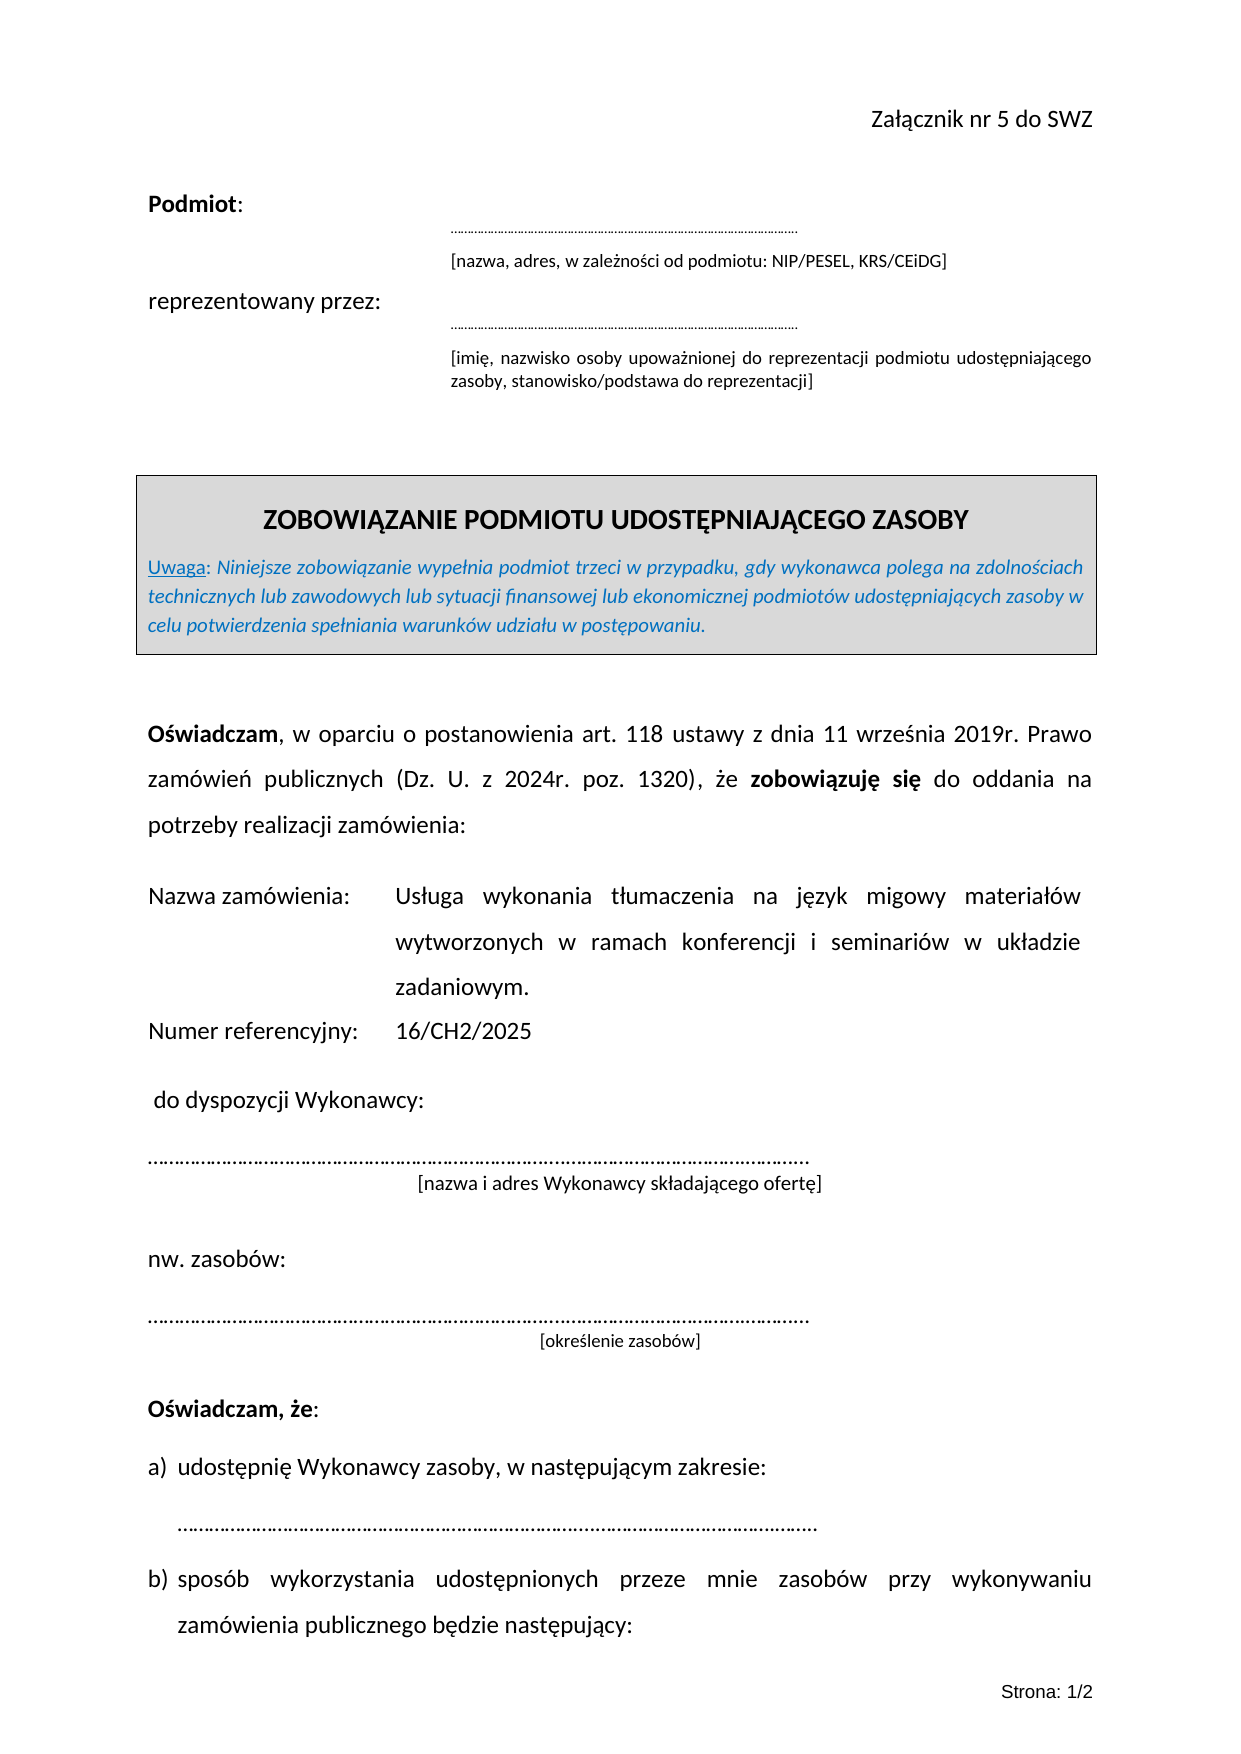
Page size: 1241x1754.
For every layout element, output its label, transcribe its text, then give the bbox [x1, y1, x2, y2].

list sposób wykorzystania udostępnionych przeze mnie zasobów przy wykonywaniu zamówienia publicznego będzie następujący: [148, 1564, 1093, 1640]
table_cell reprezentowany przez: [148, 285, 439, 404]
table_header ZOBOWIĄZANIE PODMIOTU UDOSTĘPNIAJĄCEGO ZASOBY Uwaga: Niniejsze zobowiązanie wypełnia podmiot trzeci w przypadku, gdy wykonawca polega na zdolnościach technicznych lub zawodowych lub sytuacji finansowej lub ekonomicznej podmiotów udostępniających zasoby w celu potwierdzenia spełniania warunków udziału w postępowaniu. [137, 476, 1096, 654]
text Oświadczam, w oparciu o postanowienia art. 118 ustawy z dnia 11 września 2019r. Prawo zamówień publicznych (Dz. U. z 2024r. poz. 1320), że zobowiązuję się do oddania na potrzeby realizacji zamówienia: [148, 718, 1093, 840]
subtitle Załącznik nr 5 do SWZ [207, 103, 1093, 134]
table_header ………………………………………………………………………………………….. [nazwa, adres, w zależności od podmiotu: NIP/PESEL, KRS/CEiDG] [439, 189, 1093, 285]
text [określenie zasobów] [148, 1329, 1093, 1352]
text nw. zasobów: [148, 1243, 1093, 1273]
text …………………………………………………………………....…………………………….………... [148, 1142, 1093, 1170]
table_cell ………………………………………………………………………………………….. [imię, nazwisko osoby upoważnionej do reprezentacji podmiotu udostępniającego zasoby, stanowisko/podstawa do reprezentacji] [439, 285, 1093, 404]
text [177, 1509, 1093, 1537]
table_cell 16/CH2/2025 [384, 1015, 1093, 1059]
table_cell Numer referencyjny: [148, 1015, 384, 1059]
table_header Usługa wykonania tłumaczenia na język migowy materiałów wytworzonych w ramach konferencji i seminariów w układzie zadaniowym. [384, 880, 1093, 1015]
text do dyspozycji Wykonawcy: [148, 1084, 1093, 1114]
table_header Podmiot: [148, 189, 439, 285]
text [nazwa i adres Wykonawcy składającego ofertę] [148, 1170, 1093, 1195]
text …………………………………………………………………....…………………………….………... [148, 1301, 1093, 1329]
text Oświadczam, że: [148, 1393, 1093, 1423]
list udostępnię Wykonawcy zasoby, w następującym zakresie: [148, 1451, 1093, 1481]
table_header Nazwa zamówienia: [148, 880, 384, 1015]
